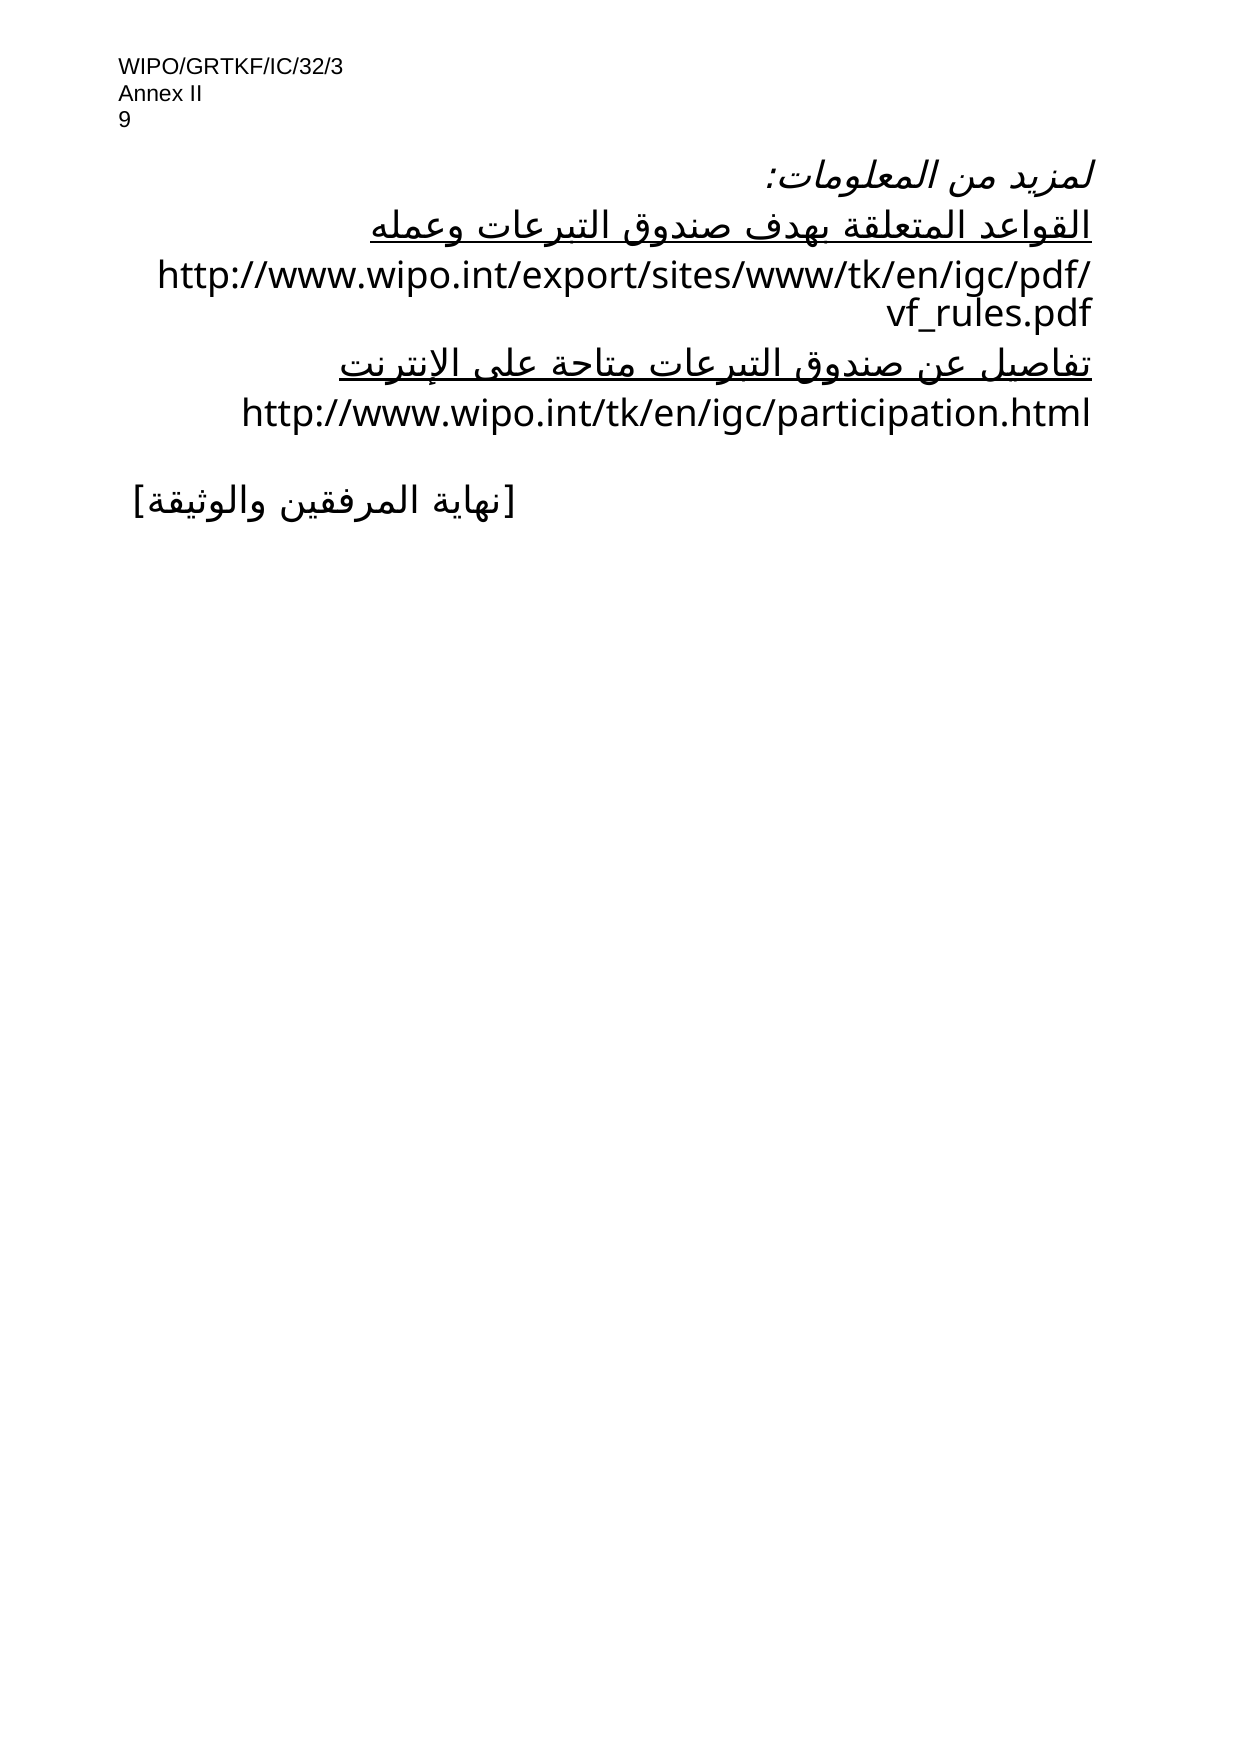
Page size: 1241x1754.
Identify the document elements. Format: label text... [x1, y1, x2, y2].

text القواعد المتعلقة بهدف صندوق التبرعات وعمله [118, 208, 1092, 246]
text http://www.wipo.int/tk/en/igc/participation.html [118, 396, 1092, 433]
text http://www.wipo.int/export/sites/www/tk/en/igc/pdf/vf_rules.pdf [118, 258, 1092, 333]
text لمزيد من المعلومات: [118, 158, 1092, 196]
text [نهاية المرفقين والوثيقة] [118, 483, 516, 521]
text تفاصيل عن صندوق التبرعات متاحة على الإنترنت [118, 346, 1092, 383]
